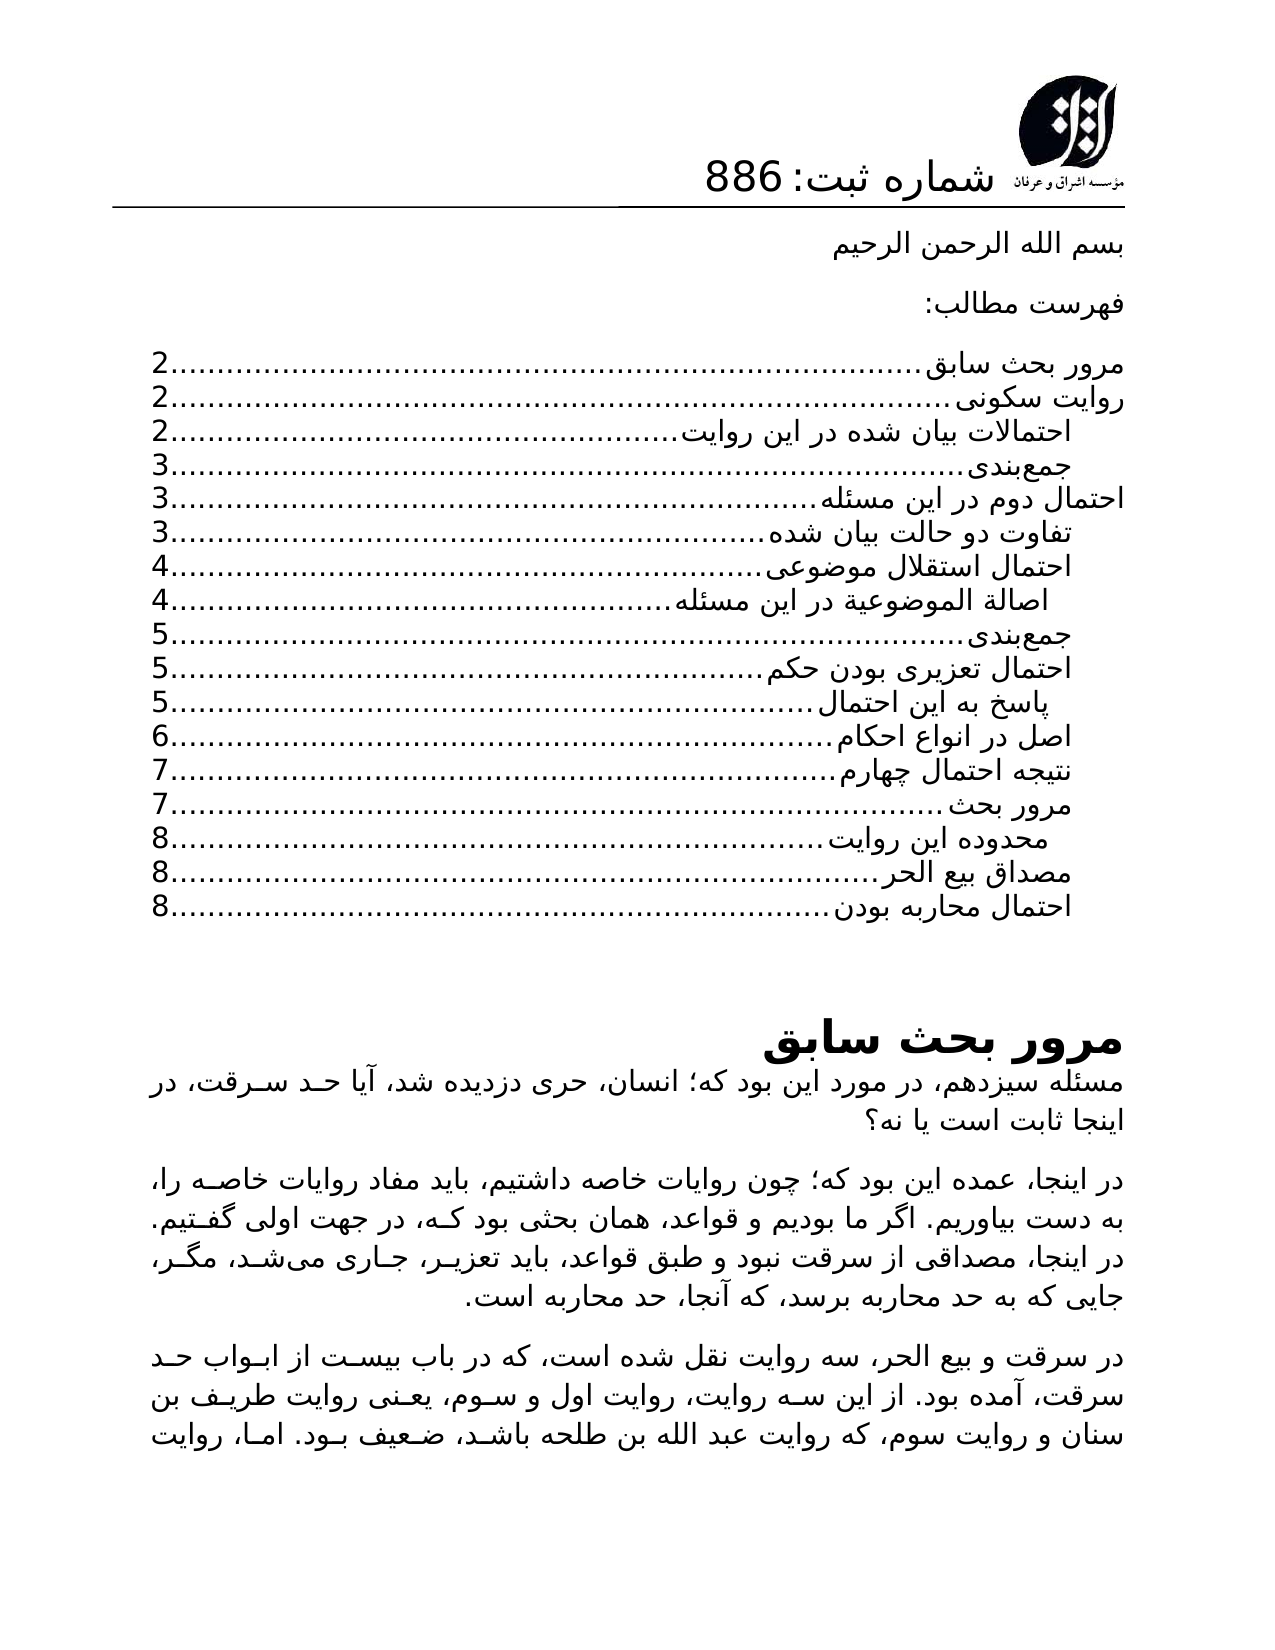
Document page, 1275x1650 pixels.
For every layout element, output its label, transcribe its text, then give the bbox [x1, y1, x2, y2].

text محدوده این روایت 8 [150, 821, 1079, 855]
text احتمال محاربه بودن 8 [150, 889, 1102, 923]
text احتمالات بیان شده در این روایت 2 [150, 414, 1102, 448]
text فهرست مطالب: [150, 286, 1125, 320]
text نتیجه احتمال چهارم 7 [150, 753, 1102, 787]
text بسم الله الرحمن الرحیم [150, 226, 1125, 260]
text جمع‌بندی 5 [150, 618, 1102, 652]
text مرور بحث سابق 2 [150, 346, 1125, 380]
text تفاوت دو حالت بیان شده 3 [150, 516, 1102, 550]
text پاسخ به این احتمال 5 [150, 686, 1079, 719]
picture [1010, 75, 1125, 192]
text مصداق بیع الحر 8 [150, 855, 1102, 889]
text اصالة الموضوعیة در این مسئله 4 [150, 584, 1079, 618]
text مسئله سیزدهم، در مورد این بود که؛ انسان، حری دزدیده شد، آیا حد سرقت، در اینجا ثابت است یا نه؟ [150, 1064, 1125, 1137]
text اصل در انواع احکام 6 [150, 719, 1102, 753]
text احتمال دوم در این مسئله 3 [150, 482, 1125, 516]
text مرور بحث 7 [150, 787, 1102, 821]
text احتمال استقلال موضوعی 4 [150, 550, 1102, 584]
text روایت سکونی 2 [150, 380, 1125, 414]
text احتمال تعزیری بودن حکم 5 [150, 652, 1102, 686]
subtitle مرور بحث سابق [150, 1011, 1125, 1064]
text جمع‌بندی 3 [150, 448, 1102, 482]
text در اینجا، عمده این بود که؛ چون روایات خاصه داشتیم، باید مفاد روایات خاصه را، به دست بیاوریم. اگر ما بودیم و قواعد، همان بحثی بود که، در جهت اولی گفتیم. در اینجا، مصداقی از سرقت نبود و طبق قواعد، باید تعزیر، جاری می‌شد، مگر، جایی که به حد محاربه برسد، که آنجا، حد محاربه است. [150, 1163, 1125, 1313]
